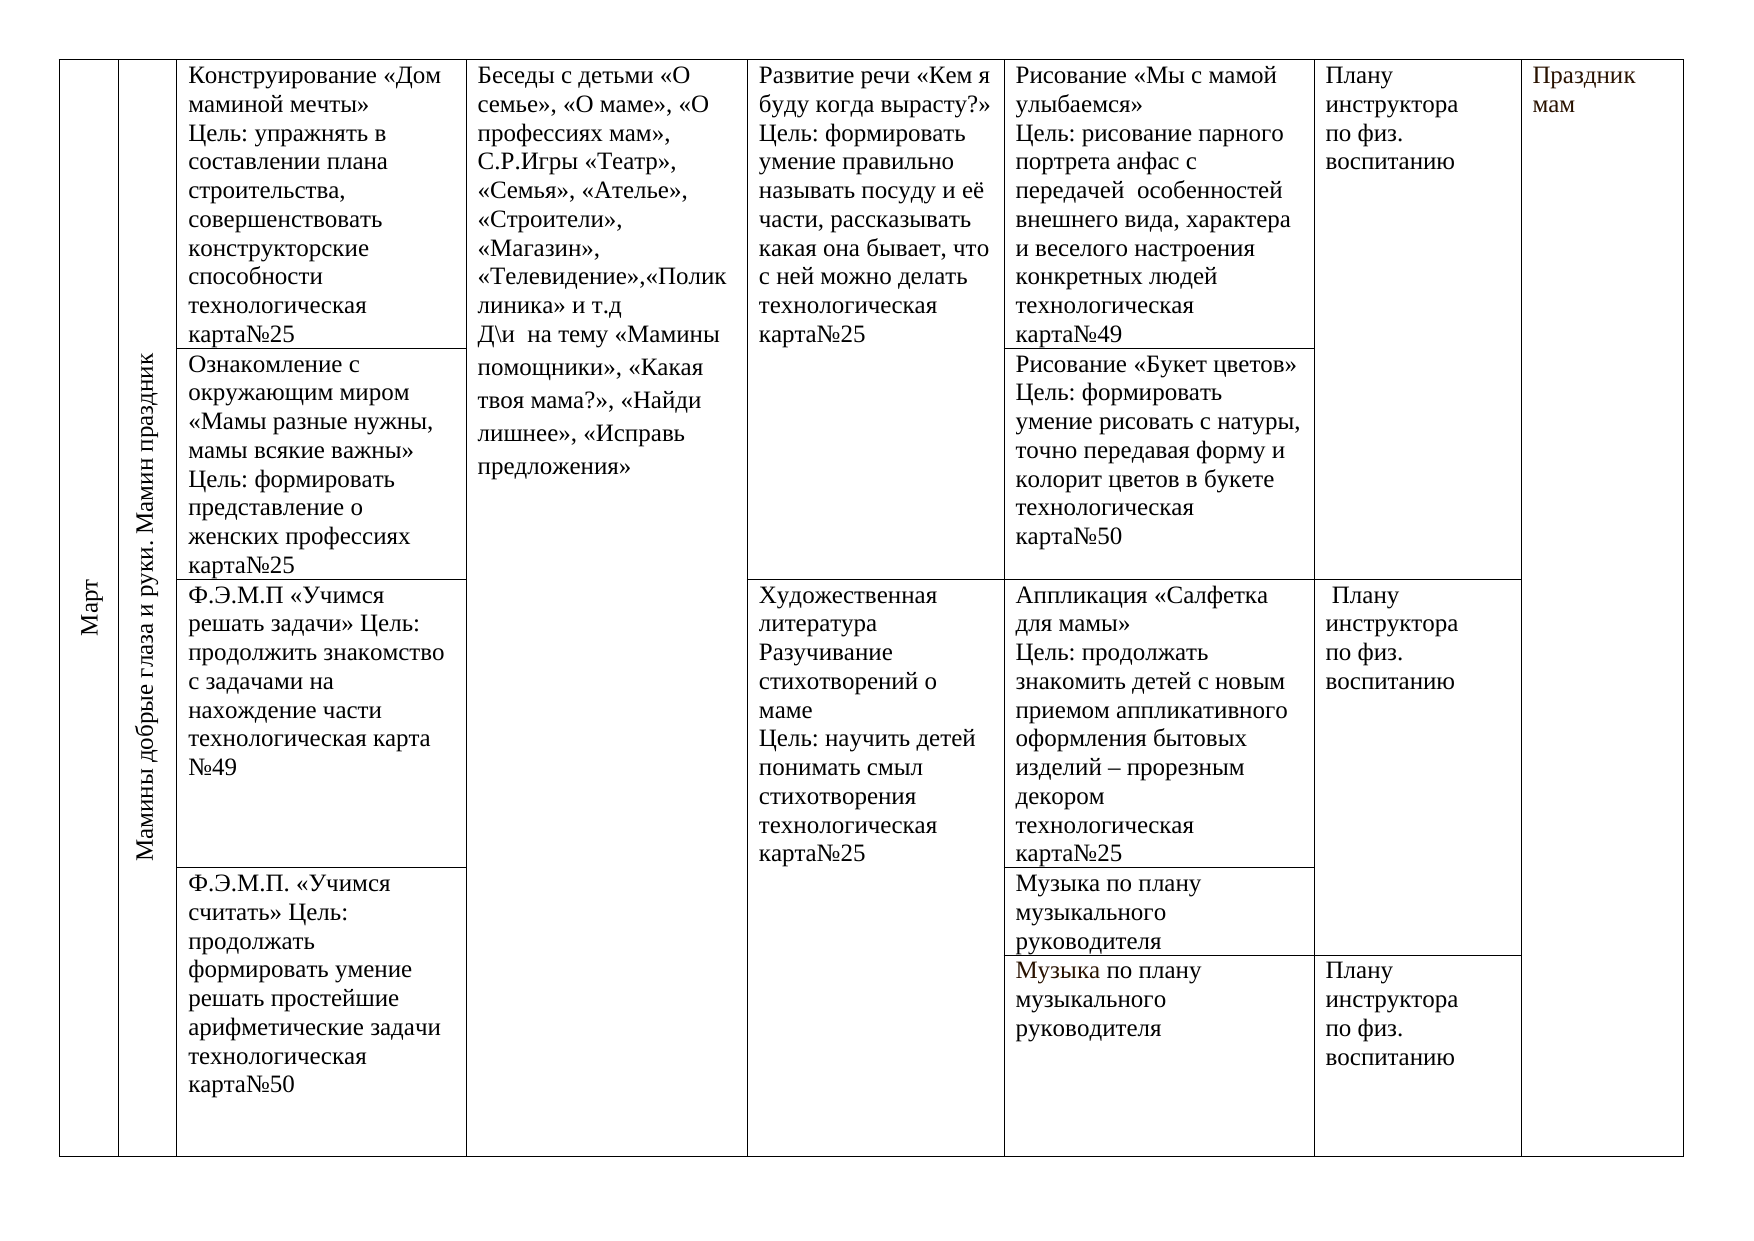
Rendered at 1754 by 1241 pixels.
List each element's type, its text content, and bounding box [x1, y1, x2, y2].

table_header Мамины добрые глаза и руки. Мамин праздник [119, 60, 176, 1156]
table_header Рисование «Мы с мамой улыбаемся» Цель: рисование парного портрета анфас с передачей особенностей внешнего вида, характера и веселого настроения конкретных людей технологическая карта№49 [1005, 60, 1314, 348]
table_header Беседы с детьми «О семье», «О маме», «О профессиях мам», С.Р.Игры «Театр», «Семья», «Ателье», «Строители», «Магазин», «Телевидение»,«Поликлиника» и т.д Д\и на тему «Мамины помощники», «Какая твоя мама?», «Найди лишнее», «Исправь предложения» [467, 60, 747, 1156]
table_header Конструирование «Дом маминой мечты» Цель: упражнять в составлении плана строительства, совершенствовать конструкторские способности технологическая карта№25 [177, 60, 466, 348]
table_header Развитие речи «Кем я буду когда вырасту?» Цель: формировать умение правильно называть посуду и её части, рассказывать какая она бывает, что с ней можно делать технологическая карта№25 [748, 60, 1004, 579]
table_cell Плану инструктора по физ. воспитанию [1315, 580, 1521, 954]
table_header Праздник мам [1522, 60, 1683, 1156]
table_header Плану инструктора по физ. воспитанию [1315, 60, 1521, 579]
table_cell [1315, 956, 1521, 1156]
table_cell Музыка по плану музыкального руководителя [1005, 868, 1314, 954]
table_cell Ф.Э.М.П «Учимся решать задачи» Цель: продолжить знакомство с задачами на нахождение части технологическая карта №49 [177, 580, 466, 867]
table_cell Ф.Э.М.П. «Учимся считать» Цель: продолжать формировать умение решать простейшие арифметические задачи технологическая карта№50 [177, 868, 466, 1156]
table_header Март [60, 60, 118, 1156]
table_cell Ознакомление с окружающим миром «Мамы разные нужны, мамы всякие важны» Цель: формировать представление о женских профессиях карта№25 [177, 349, 466, 579]
table_cell Музыка по плану музыкального руководителя [1005, 956, 1314, 1156]
table_cell Рисование «Букет цветов» Цель: формировать умение рисовать с натуры, точно передавая форму и колорит цветов в букете технологическая карта№50 [1005, 349, 1314, 579]
table_cell Аппликация «Салфетка для мамы» Цель: продолжать знакомить детей с новым приемом аппликативного оформления бытовых изделий – прорезным декором технологическая карта№25 [1005, 580, 1314, 867]
table_cell Художественная литература Разучивание стихотворений о маме Цель: научить детей понимать смыл стихотворения технологическая карта№25 [748, 580, 1004, 1156]
